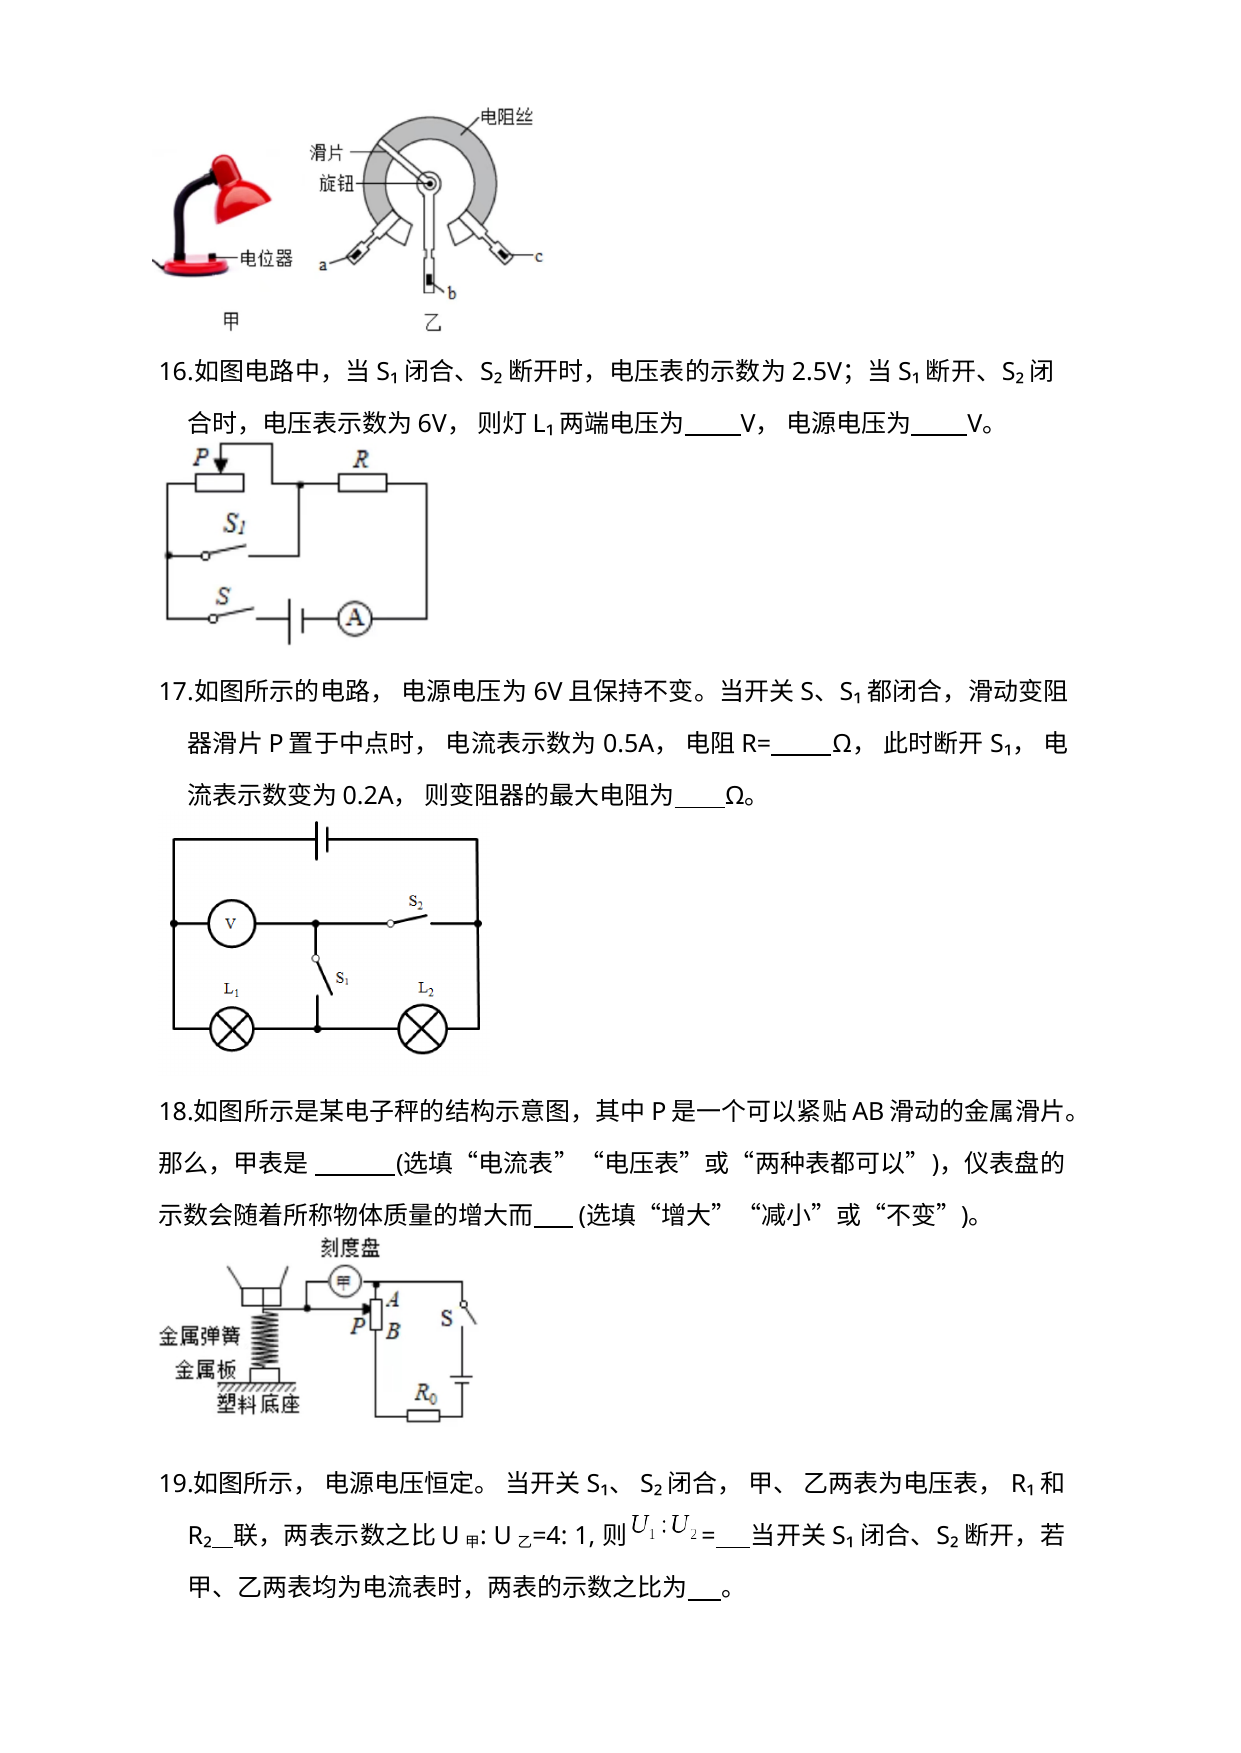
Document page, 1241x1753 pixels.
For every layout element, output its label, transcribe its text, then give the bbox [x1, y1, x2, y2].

text 19.如图所示， 电源电压恒定。 当开关S₁、 S₂闭合， 甲、 乙两表为电压表， R₁和R₂ 联，两表示数之比U甲: U乙=4: 1, 则= 当开关S₁闭合、S₂断开，若甲、乙两表均为电流表时，两表的示数之比为 。 [158, 1448, 1065, 1604]
picture [152, 97, 549, 336]
text 18.如图所示是某电子秤的结构示意图，其中P是一个可以紧贴AB滑动的金属滑片。那么，甲表是 (选填“电流表”“电压表”或“两种表都可以”)，仪表盘的示数会随着所称物体质量的增大而 (选填“增大”“减小”或“不变”)。 [158, 1075, 1065, 1232]
text 16.如图电路中，当S₁闭合、S₂断开时，电压表的示数为2.5V；当S₁断开、S₂闭合时，电压表示数为6V， 则灯L₁两端电压为 V， 电源电压为 V。 [158, 335, 1055, 439]
picture [158, 439, 431, 656]
text 17.如图所示的电路， 电源电压为6V且保持不变。当开关S、S₁都闭合，滑动变阻器滑片P置于中点时， 电流表示数为0.5A， 电阻R= Ω， 此时断开 S₁， 电流表示数变为0.2A， 则变阻器的最大电阻为 Ω。 [158, 656, 1069, 812]
picture [158, 811, 491, 1076]
picture [158, 1231, 485, 1448]
